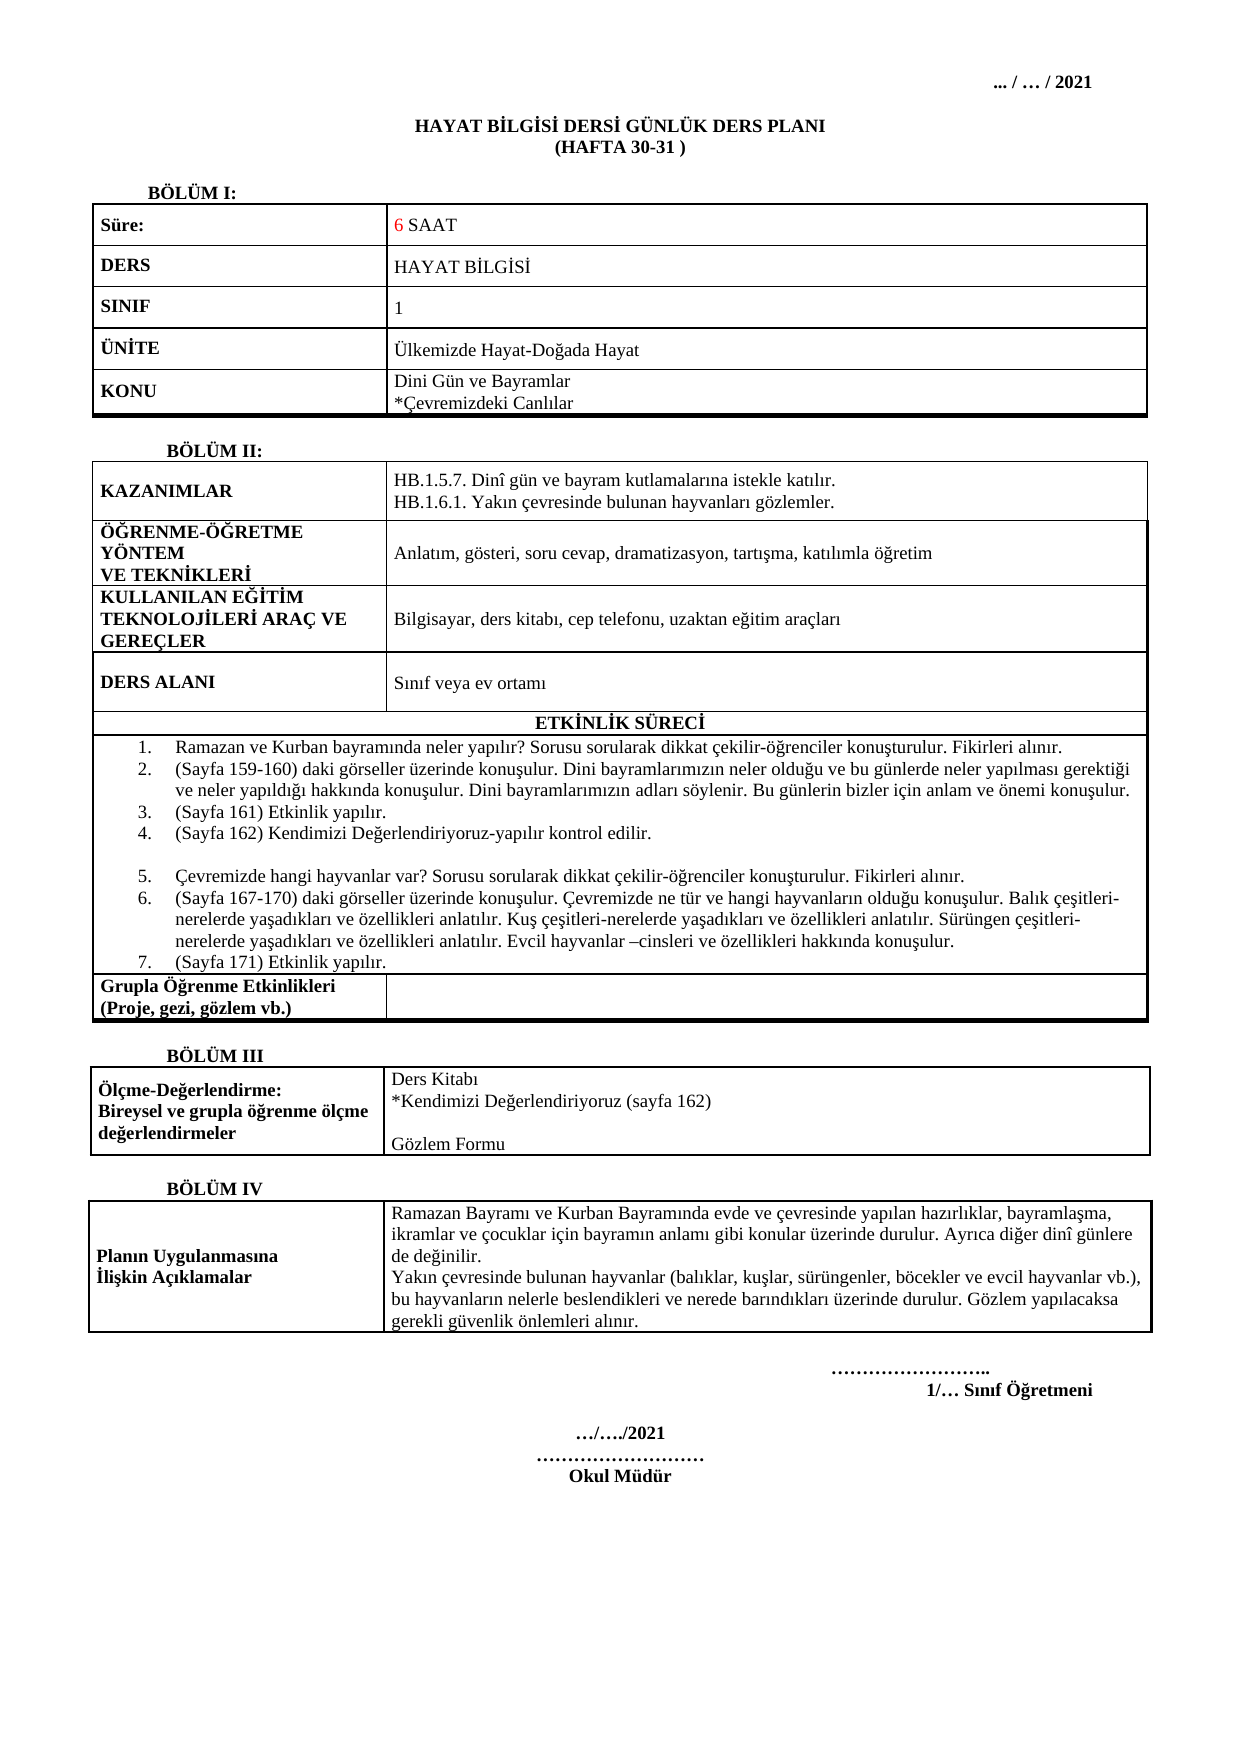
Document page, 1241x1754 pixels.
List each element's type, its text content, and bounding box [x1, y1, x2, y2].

table_header Süre: [94, 205, 386, 244]
subtitle BÖLÜM IV [148, 1178, 1092, 1199]
text …/…./2021 [148, 1422, 1092, 1443]
text BÖLÜM I: [148, 182, 1092, 203]
table_cell Dini Gün ve Bayramlar *Çevremizdeki Canlılar [388, 370, 1146, 413]
table_cell ÜNİTE [94, 329, 386, 369]
table_cell Anlatım, gösteri, soru cevap, dramatizasyon, tartışma, katılımla öğretim [387, 521, 1146, 585]
table_cell ETKİNLİK SÜRECİ [94, 712, 1146, 734]
table_cell Ramazan ve Kurban bayramında neler yapılır? Sorusu sorularak dikkat çekilir-öğrenciler konuşturulur. Fikirleri alınır. (Sayfa 159-160) daki görseller üzerinde konuşulur. Dini bayramlarımızın neler olduğu ve bu günlerde neler yapılması gerektiği ve neler yapıldığı hakkında konuşulur. Dini bayramlarımızın adları söylenir. Bu günlerin bizler için anlam ve önemi konuşulur. (Sayfa 161) Etkinlik yapılır. (Sayfa 162) Kendimizi Değerlendiriyoruz-yapılır kontrol edilir. Çevremizde hangi hayvanlar var? Sorusu sorularak dikkat çekilir-öğrenciler konuşturulur. Fikirleri alınır. (Sayfa 167-170) daki görseller üzerinde konuşulur. Çevremizde ne tür ve hangi hayvanların olduğu konuşulur. Balık çeşitleri-nerelerde yaşadıkları ve özellikleri anlatılır. Kuş çeşitleri-nerelerde yaşadıkları ve özellikleri anlatılır. Sürüngen çeşitleri-nerelerde yaşadıkları ve özellikleri anlatılır. Evcil hayvanlar –cinsleri ve özellikleri hakkında konuşulur. (Sayfa 171) Etkinlik yapılır. [94, 736, 1146, 973]
text ... / … / 2021 [148, 71, 1092, 93]
table_cell Ülkemizde Hayat-Doğada Hayat [388, 329, 1146, 369]
table_cell SINIF [94, 287, 386, 327]
table_cell DERS [94, 246, 386, 286]
table_cell Sınıf veya ev ortamı [387, 653, 1146, 711]
text ……………………… [148, 1443, 1092, 1465]
table_cell ÖĞRENME-ÖĞRETME YÖNTEM VE TEKNİKLERİ [93, 521, 386, 585]
table_cell DERS ALANI [94, 653, 386, 711]
table_header Ölçme-Değerlendirme: Bireysel ve grupla öğrenme ölçme değerlendirmeler [92, 1068, 383, 1154]
table_cell HAYAT BİLGİSİ [388, 246, 1146, 286]
table_header 6 SAAT [388, 205, 1146, 244]
table_header Ders Kitabı *Kendimizi Değerlendiriyoruz (sayfa 162) Gözlem Formu [385, 1068, 1149, 1154]
text BÖLÜM II: [148, 439, 1092, 461]
table_cell Grupla Öğrenme Etkinlikleri (Proje, gezi, gözlem vb.) [94, 975, 386, 1018]
table_cell KONU [94, 370, 386, 413]
table_header Planın Uygulanmasına İlişkin Açıklamalar [90, 1202, 383, 1331]
text Okul Müdür [148, 1465, 1092, 1487]
table_header HB.1.5.7. Dinî gün ve bayram kutlamalarına istekle katılır. HB.1.6.1. Yakın çevresinde bulunan hayvanları gözlemler. [387, 462, 1147, 520]
text HAYAT BİLGİSİ DERSİ GÜNLÜK DERS PLANI [148, 114, 1092, 136]
subtitle BÖLÜM III [148, 1044, 1092, 1066]
table_cell KULLANILAN EĞİTİM TEKNOLOJİLERİ ARAÇ VE GEREÇLER [93, 586, 386, 651]
table_cell Bilgisayar, ders kitabı, cep telefonu, uzaktan eğitim araçları [387, 586, 1146, 651]
text 1/… Sınıf Öğretmeni [148, 1379, 1092, 1400]
table_header Ramazan Bayramı ve Kurban Bayramında evde ve çevresinde yapılan hazırlıklar, bayramlaşma, ikramlar ve çocuklar için bayramın anlamı gibi konular üzerinde durulur. Ayrıca diğer dinî günlere de değinilir. Yakın çevresinde bulunan hayvanlar (balıklar, kuşlar, sürüngenler, böcekler ve evcil hayvanlar vb.), bu hayvanların nelerle beslendikleri ve nerede barındıkları üzerinde durulur. Gözlem yapılacaksa gerekli güvenlik önlemleri alınır. [385, 1202, 1150, 1331]
table_header KAZANIMLAR [93, 462, 386, 520]
table_cell 1 [388, 287, 1146, 327]
text …………………….. [148, 1357, 1092, 1379]
table_cell [387, 975, 1146, 1018]
text (HAFTA 30-31 ) [148, 136, 1092, 158]
